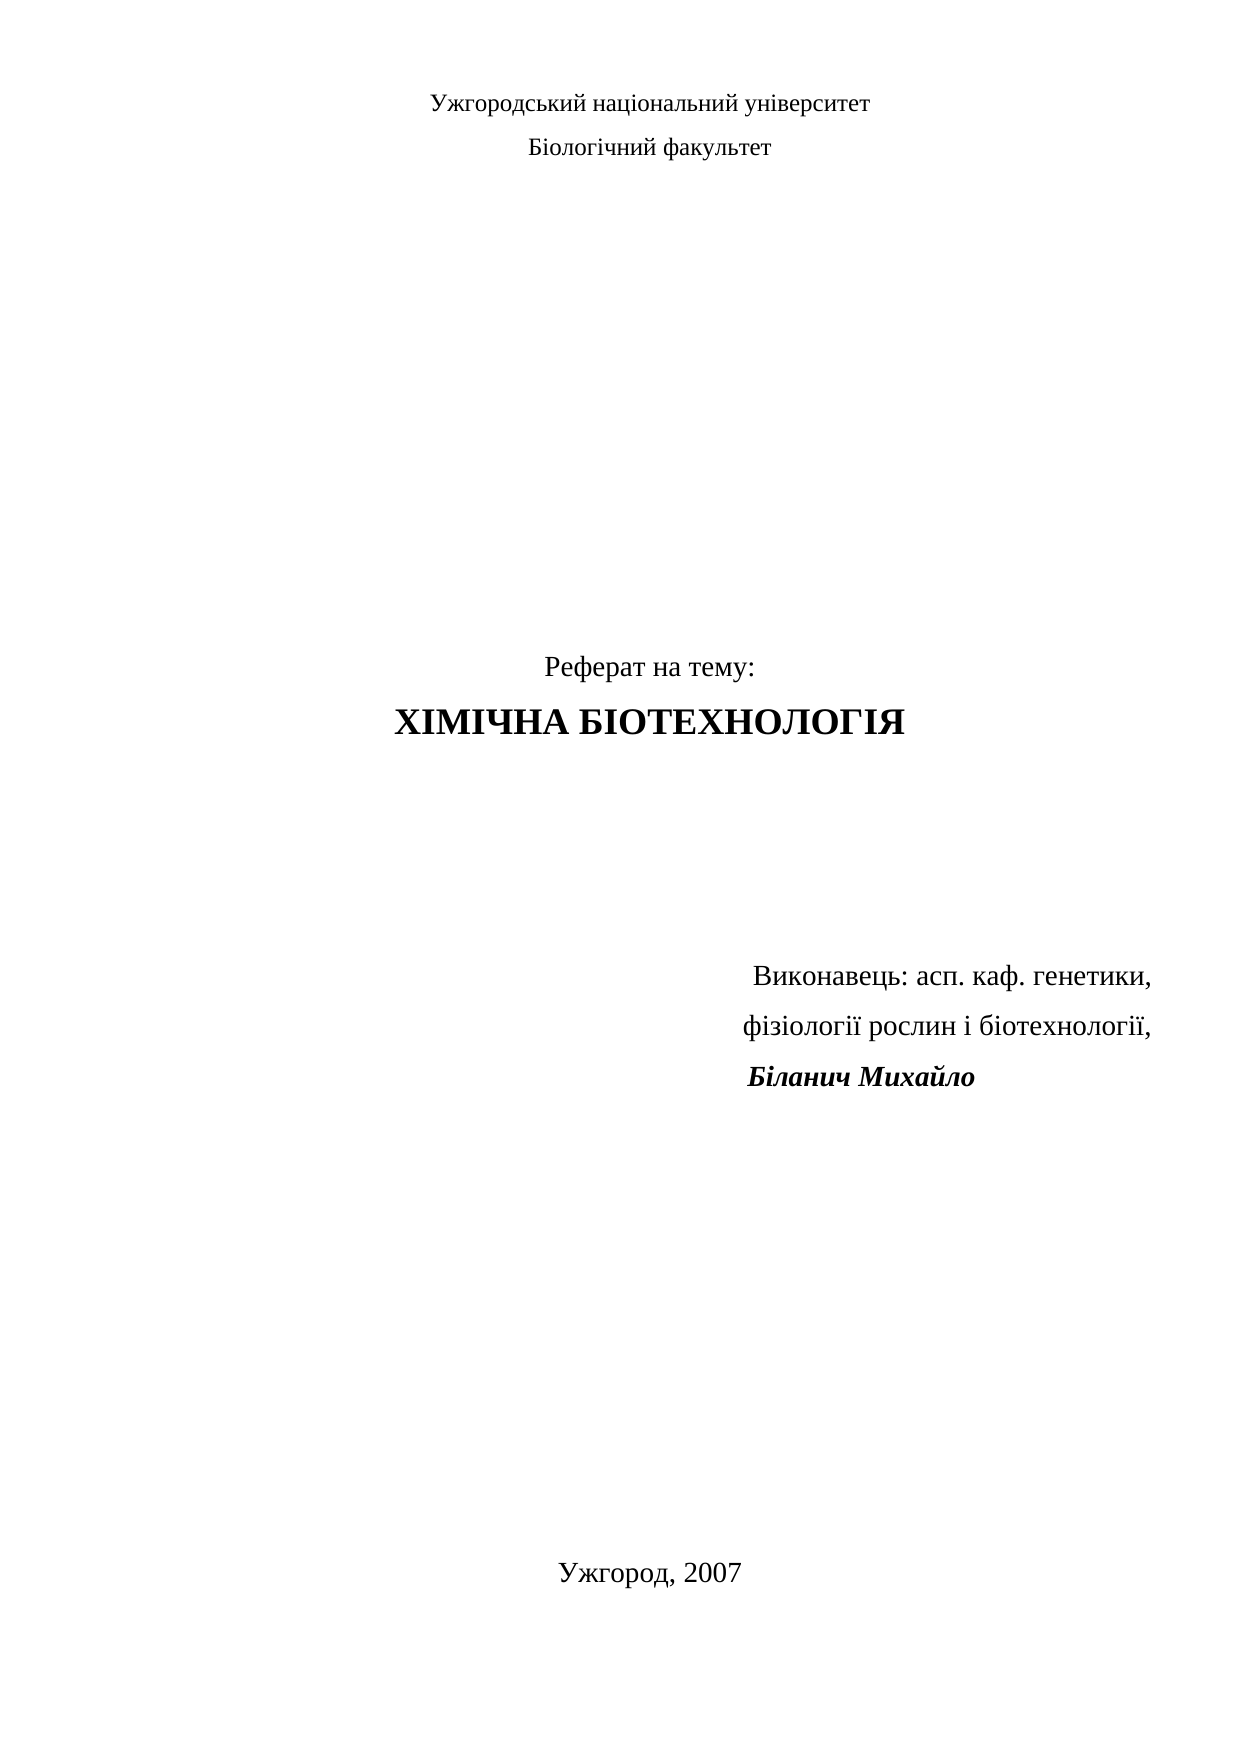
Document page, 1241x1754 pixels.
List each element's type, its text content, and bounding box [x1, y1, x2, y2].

text Біланич Михайло [148, 1059, 1152, 1092]
text Біологічний факультет [148, 132, 1152, 160]
text Реферат на тему: [148, 649, 1152, 683]
text фізіології рослин і біотехнології, [148, 1008, 1152, 1042]
text Ужгородський національний університет [148, 88, 1152, 117]
text Виконавець: асп. каф. генетики, [148, 958, 1152, 992]
text Ужгород, 2007 [148, 1555, 1152, 1588]
text ХІМІЧНА БІОТЕХНОЛОГІЯ [148, 699, 1152, 743]
